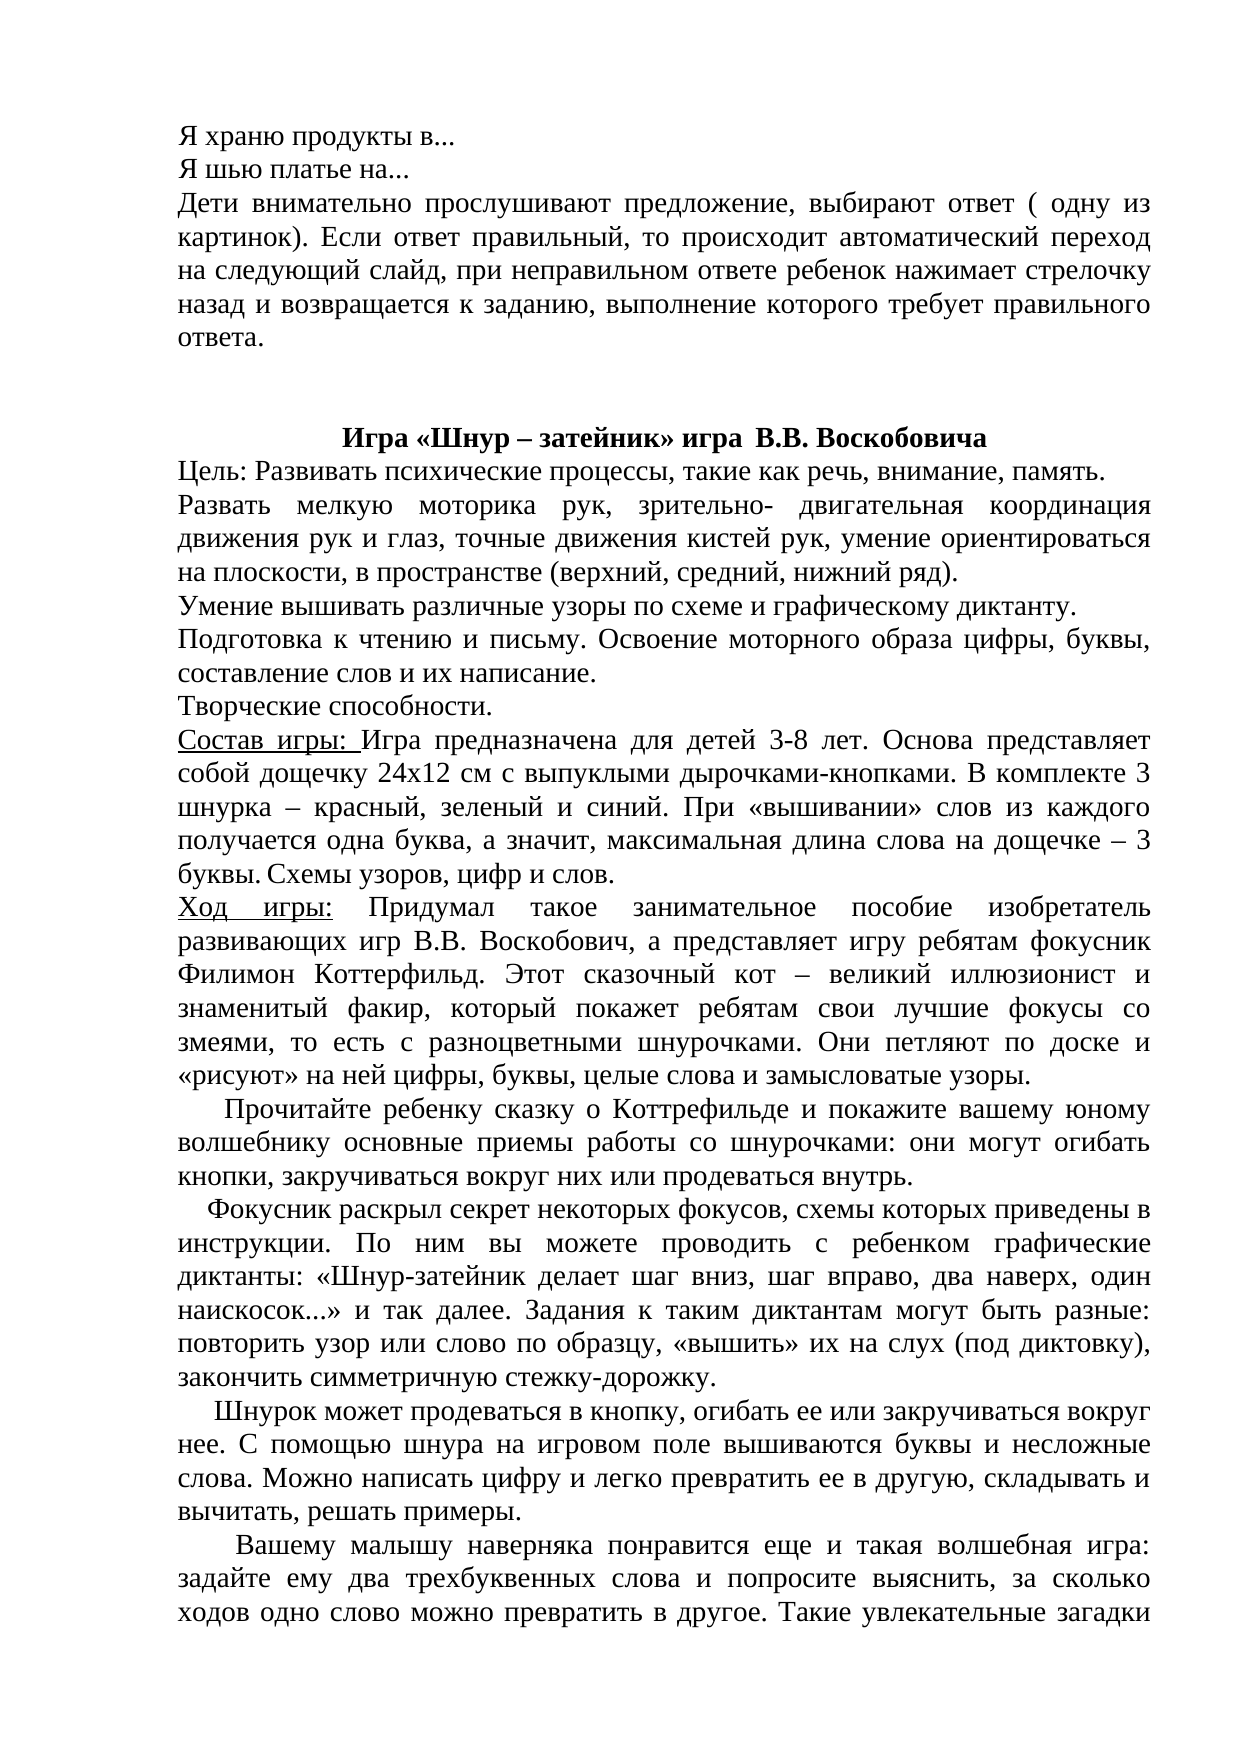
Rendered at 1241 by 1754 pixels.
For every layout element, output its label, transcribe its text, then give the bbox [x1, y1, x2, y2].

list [177, 1527, 1152, 1627]
text Подготовка к чтению и письму. Освоение моторного образа цифры, буквы, составление слов и их написание. [177, 621, 1152, 688]
text Развать мелкую моторика рук, зрительно- двигательная координация движения рук и глаз, точные движения кистей рук, умение ориентироваться на плоскости, в пространстве (верхний, средний, нижний ряд). [177, 487, 1152, 588]
list Игра «Шнур – затейник» игра В.В. Воскобовича [177, 420, 1152, 453]
text Умение вышивать различные узоры по схеме и графическому диктанту. [177, 588, 1152, 621]
list Я шью платье на... [177, 152, 1152, 185]
list Прочитайте ребенку сказку о Коттрефильде и покажите вашему юному волшебнику основные приемы работы со шнурочками: они могут огибать кнопки, закручиваться вокруг них или продеваться внутрь. [177, 1091, 1152, 1191]
list Дети внимательно прослушивают предложение, выбирают ответ ( одну из картинок). Если ответ правильный, то происходит автоматический переход на следующий слайд, при неправильном ответе ребенок нажимает стрелочку назад и возвращается к заданию, выполнение которого требует правильного ответа. [177, 185, 1152, 353]
list Шнурок может продеваться в кнопку, огибать ее или закручиваться вокруг нее. С помощью шнура на игровом поле вышиваются буквы и несложные слова. Можно написать цифру и легко превратить ее в другую, складывать и вычитать, решать примеры. [177, 1393, 1152, 1527]
list Цель: Развивать психические процессы, такие как речь, внимание, память. [177, 453, 1152, 487]
list Я храню продукты в... [177, 118, 1152, 152]
list Ход игры: Придумал такое занимательное пособие изобретатель развивающих игр В.В. Воскобович, а представляет игру ребятам фокусник Филимон Коттерфильд. Этот сказочный кот – великий иллюзионист и знаменитый факир, который покажет ребятам свои лучшие фокусы со змеями, то есть с разноцветными шнурочками. Они петляют по доске и «рисуют» на ней цифры, буквы, целые слова и замысловатые узоры. [177, 889, 1152, 1091]
text Состав игры: Игра предназначена для детей 3-8 лет. Основа представляет собой дощечку 24х12 см с выпуклыми дырочками-кнопками. В комплекте 3 шнурка – красный, зеленый и синий. При «вышивании» слов из каждого получается одна буква, а значит, максимальная длина слова на дощечке – 3 буквы. Схемы узоров, цифр и слов. [177, 722, 1152, 889]
text Творческие способности. [177, 688, 1152, 722]
list Фокусник раскрыл секрет некоторых фокусов, схемы которых приведены в инструкции. По ним вы можете проводить с ребенком графические диктанты: «Шнур-затейник делает шаг вниз, шаг вправо, два наверх, один наискосок...» и так далее. Задания к таким диктантам могут быть разные: повторить узор или слово по образцу, «вышить» их на слух (под диктовку), закончить симметричную стежку-дорожку. [177, 1191, 1152, 1393]
